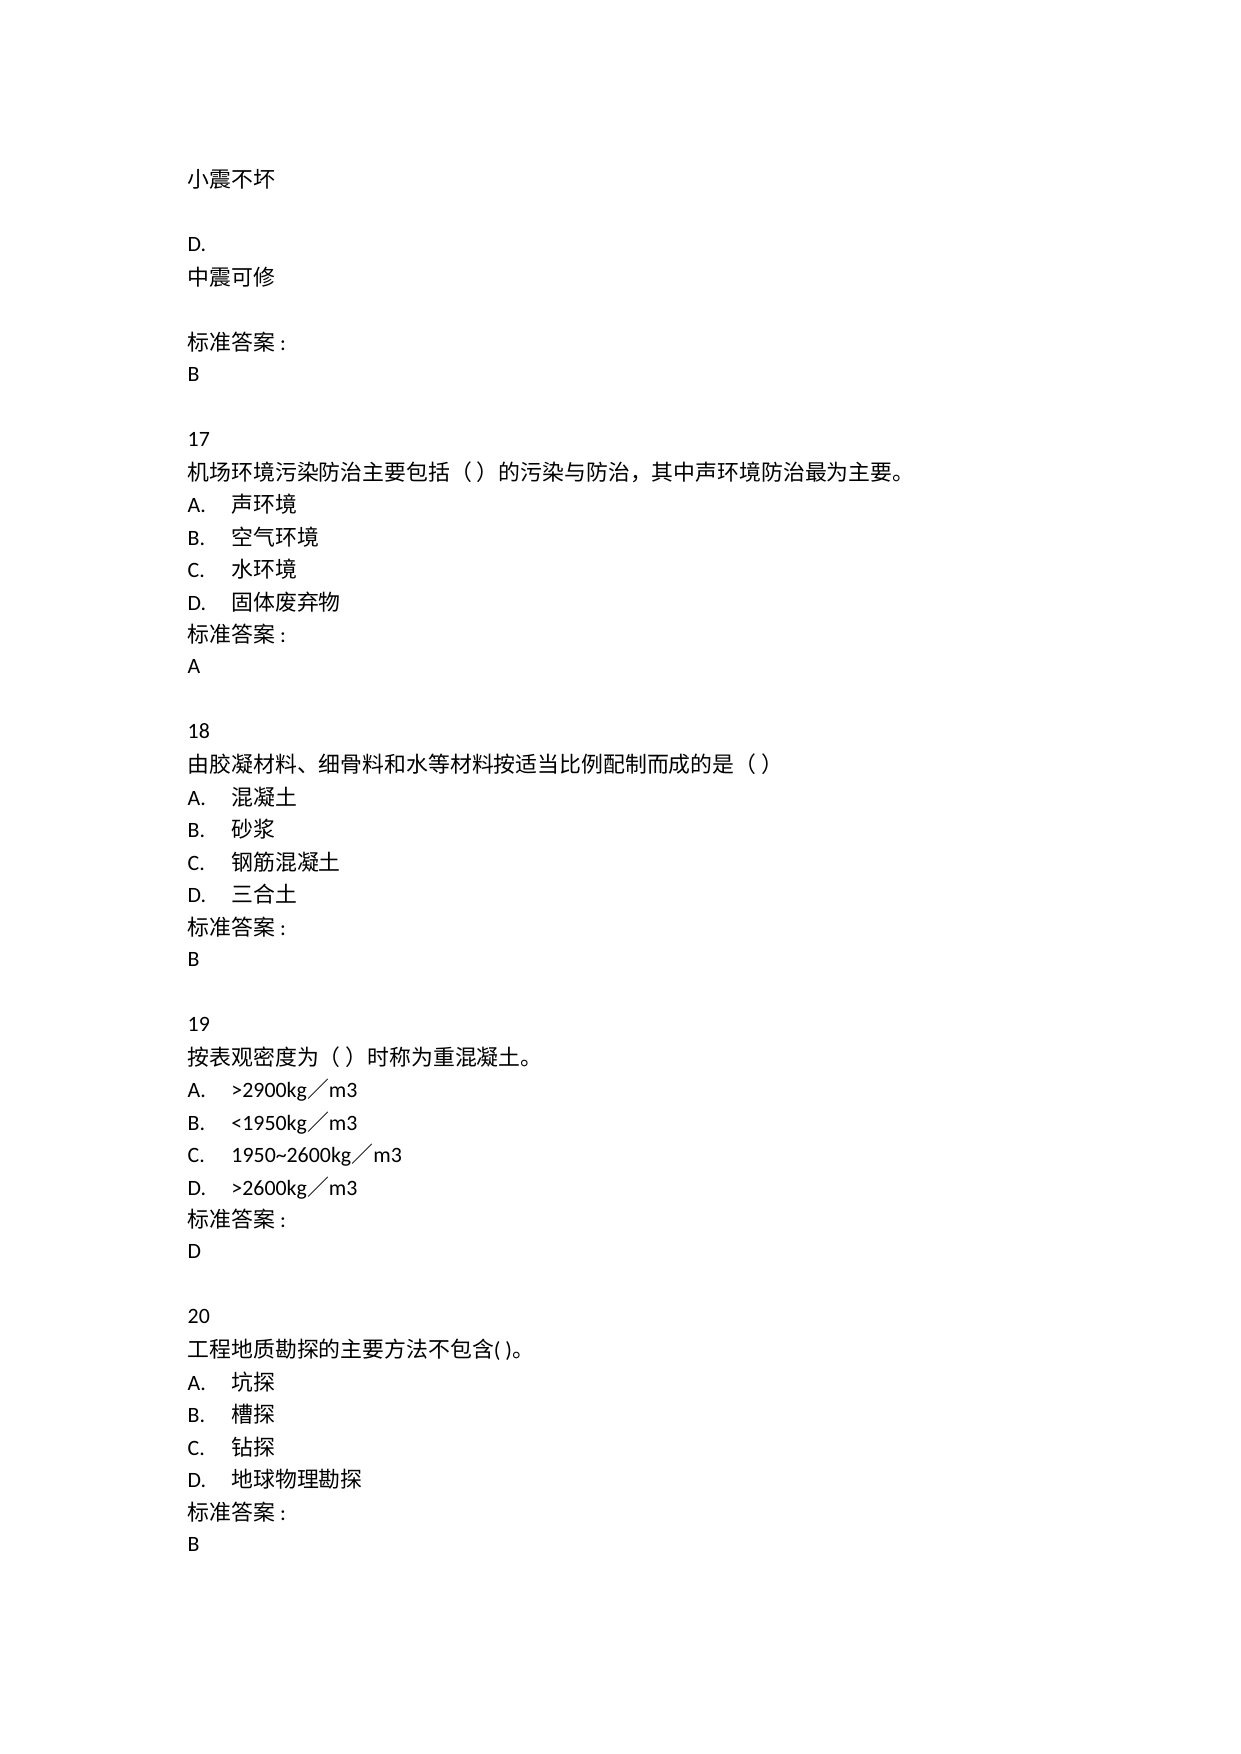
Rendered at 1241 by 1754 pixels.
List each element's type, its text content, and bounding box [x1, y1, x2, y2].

text 标准答案 : [187, 1494, 1053, 1527]
text 工程地质勘探的主要方法不包含( )。 [187, 1332, 1053, 1364]
text C. 1950~2600kg／m3 [187, 1137, 1053, 1169]
text 中震可修 [187, 259, 1053, 292]
text B. 砂浆 [187, 812, 1053, 844]
text D. >2600kg／m3 [187, 1169, 1053, 1202]
text 标准答案 : [187, 324, 1053, 357]
text C. 水环境 [187, 552, 1053, 584]
text 标准答案 : [187, 909, 1053, 942]
text 小震不坏 [187, 162, 1053, 194]
text C. 钢筋混凝土 [187, 844, 1053, 877]
text 18 [187, 714, 1053, 747]
text B [187, 942, 1053, 974]
text A. >2900kg／m3 [187, 1072, 1053, 1104]
text A. 声环境 [187, 487, 1053, 519]
text A. 混凝土 [187, 779, 1053, 812]
text B [187, 357, 1053, 389]
text D. [187, 227, 1053, 259]
text 标准答案 : [187, 1202, 1053, 1234]
text B. <1950kg／m3 [187, 1104, 1053, 1137]
text 按表观密度为（ ）时称为重混凝土。 [187, 1039, 1053, 1072]
text 机场环境污染防治主要包括（ ）的污染与防治，其中声环境防治最为主要。 [187, 454, 1053, 487]
text B. 空气环境 [187, 519, 1053, 552]
text 19 [187, 1007, 1053, 1039]
text 标准答案 : [187, 617, 1053, 649]
text 由胶凝材料、细骨料和水等材料按适当比例配制而成的是（ ） [187, 747, 1053, 779]
text B. 槽探 [187, 1397, 1053, 1429]
text A. 坑探 [187, 1364, 1053, 1397]
text A [187, 649, 1053, 682]
text B [187, 1527, 1053, 1559]
text D. 地球物理勘探 [187, 1462, 1053, 1494]
text 20 [187, 1299, 1053, 1332]
text 17 [187, 422, 1053, 454]
text D. 三合土 [187, 877, 1053, 909]
text D [187, 1234, 1053, 1267]
text C. 钻探 [187, 1429, 1053, 1462]
text D. 固体废弃物 [187, 584, 1053, 617]
